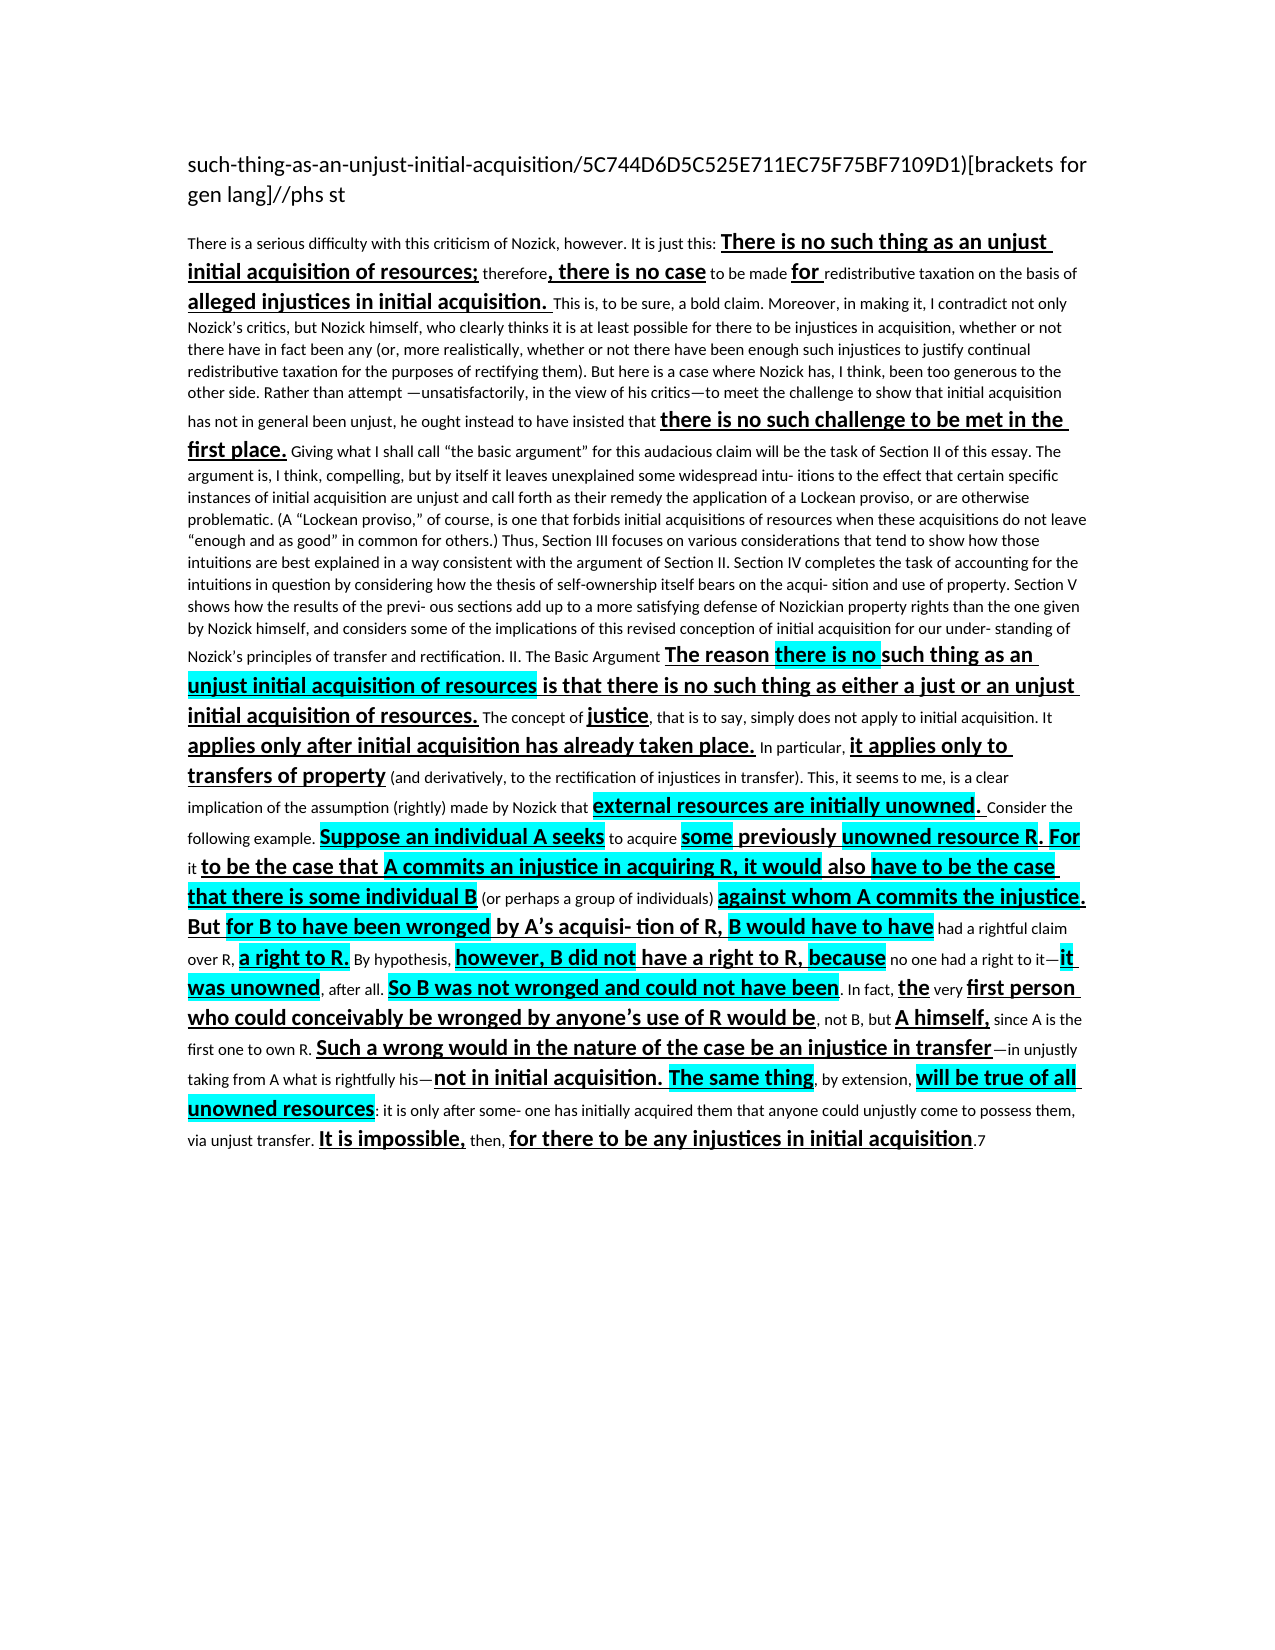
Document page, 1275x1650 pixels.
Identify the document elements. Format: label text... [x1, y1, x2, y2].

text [187, 150, 1087, 208]
text There is a serious difficulty with this criticism of Nozick, however. It is just this: There is no such thing as an unjust initial acquisition of resources; therefore, there is no case to be made for redistributive taxation on the basis of alleged injustices in initial acquisition. This is, to be sure, a bold claim. Moreover, in making it, I contradict not only Nozick’s critics, but Nozick himself, who clearly thinks it is at least possible for there to be injustices in acquisition, whether or not there have in fact been any (or, more realistically, whether or not there have been enough such injustices to justify continual redistributive taxation for the purposes of rectifying them). But here is a case where Nozick has, I think, been too generous to the other side. Rather than attempt —unsatisfactorily, in the view of his critics—to meet the challenge to show that initial acquisition has not in general been unjust, he ought instead to have insisted that there is no such challenge to be met in the first place. Giving what I shall call “the basic argument” for this audacious claim will be the task of Section II of this essay. The argument is, I think, compelling, but by itself it leaves unexplained some widespread intu- itions to the effect that certain specific instances of initial acquisition are unjust and call forth as their remedy the application of a Lockean proviso, or are otherwise problematic. (A “Lockean proviso,” of course, is one that forbids initial acquisitions of resources when these acquisitions do not leave “enough and as good” in common for others.) Thus, Section III focuses on various considerations that tend to show how those intuitions are best explained in a way consistent with the argument of Section II. Section IV completes the task of accounting for the intuitions in question by considering how the thesis of self-ownership itself bears on the acqui- sition and use of property. Section V shows how the results of the previ- ous sections add up to a more satisfying defense of Nozickian property rights than the one given by Nozick himself, and considers some of the implications of this revised conception of initial acquisition for our under- standing of Nozick’s principles of transfer and rectification. II. The Basic Argument The reason there is no such thing as an unjust initial acquisition of resources is that there is no such thing as either a just or an unjust initial acquisition of resources. The concept of justice, that is to say, simply does not apply to initial acquisition. It applies only after initial acquisition has already taken place. In particular, it applies only to transfers of property (and derivatively, to the rectification of injustices in transfer). This, it seems to me, is a clear implication of the assumption (rightly) made by Nozick that external resources are initially unowned. Consider the following example. Suppose an individual A seeks to acquire some previously unowned resource R. For it to be the case that A commits an injustice in acquiring R, it would also have to be the case that there is some individual B (or perhaps a group of individuals) against whom A commits the injustice. But for B to have been wronged by A’s acquisi- tion of R, B would have to have had a rightful claim over R, a right to R. By hypothesis, however, B did not have a right to R, because no one had a right to it—it was unowned, after all. So B was not wronged and could not have been. In fact, the very first person who could conceivably be wronged by anyone’s use of R would be, not B, but A himself, since A is the first one to own R. Such a wrong would in the nature of the case be an injustice in transfer—in unjustly taking from A what is rightfully his—not in initial acquisition. The same thing, by extension, will be true of all unowned resources: it is only after some- one has initially acquired them that anyone could unjustly come to possess them, via unjust transfer. It is impossible, then, for there to be any injustices in initial acquisition.7 [187, 227, 1087, 1152]
